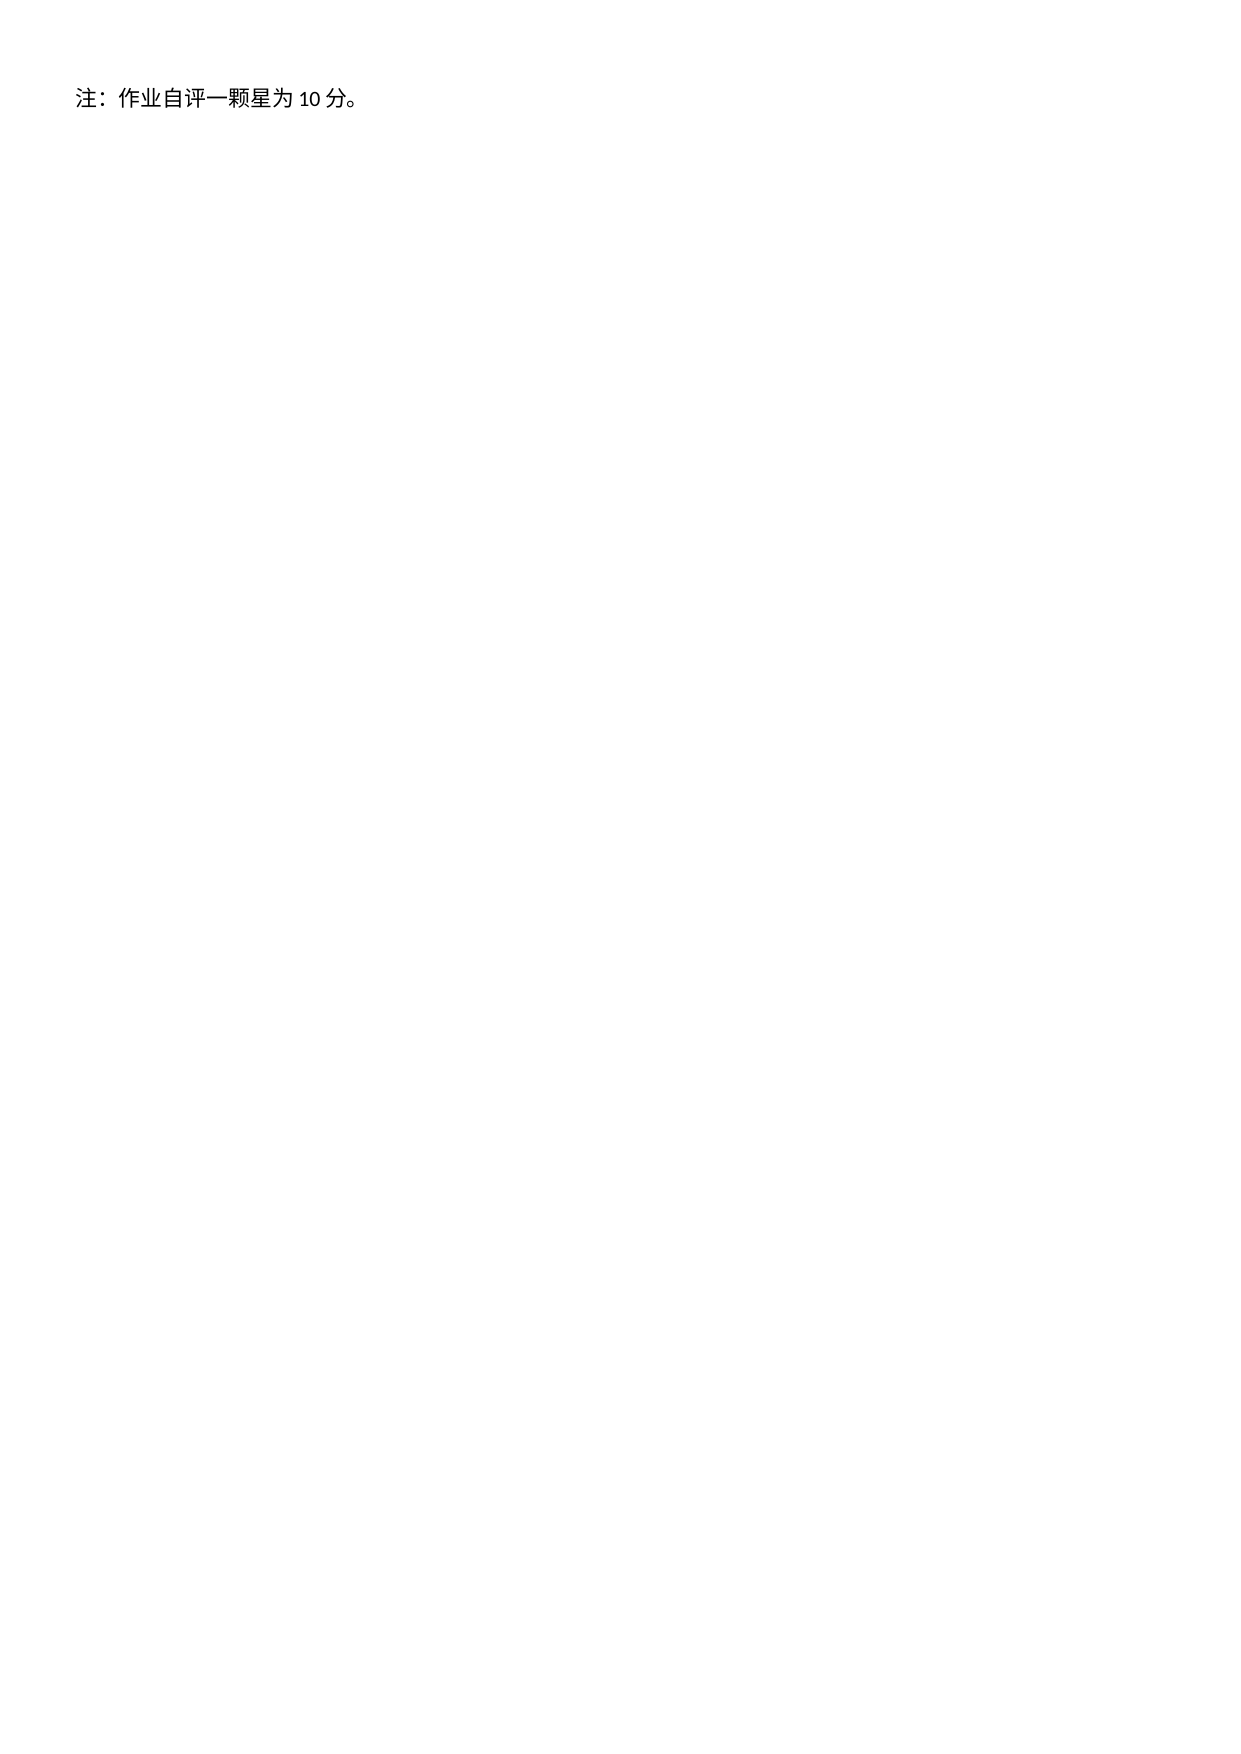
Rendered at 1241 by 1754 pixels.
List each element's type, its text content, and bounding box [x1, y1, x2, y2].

text 注：作业自评一颗星为10分。 [75, 81, 1165, 113]
